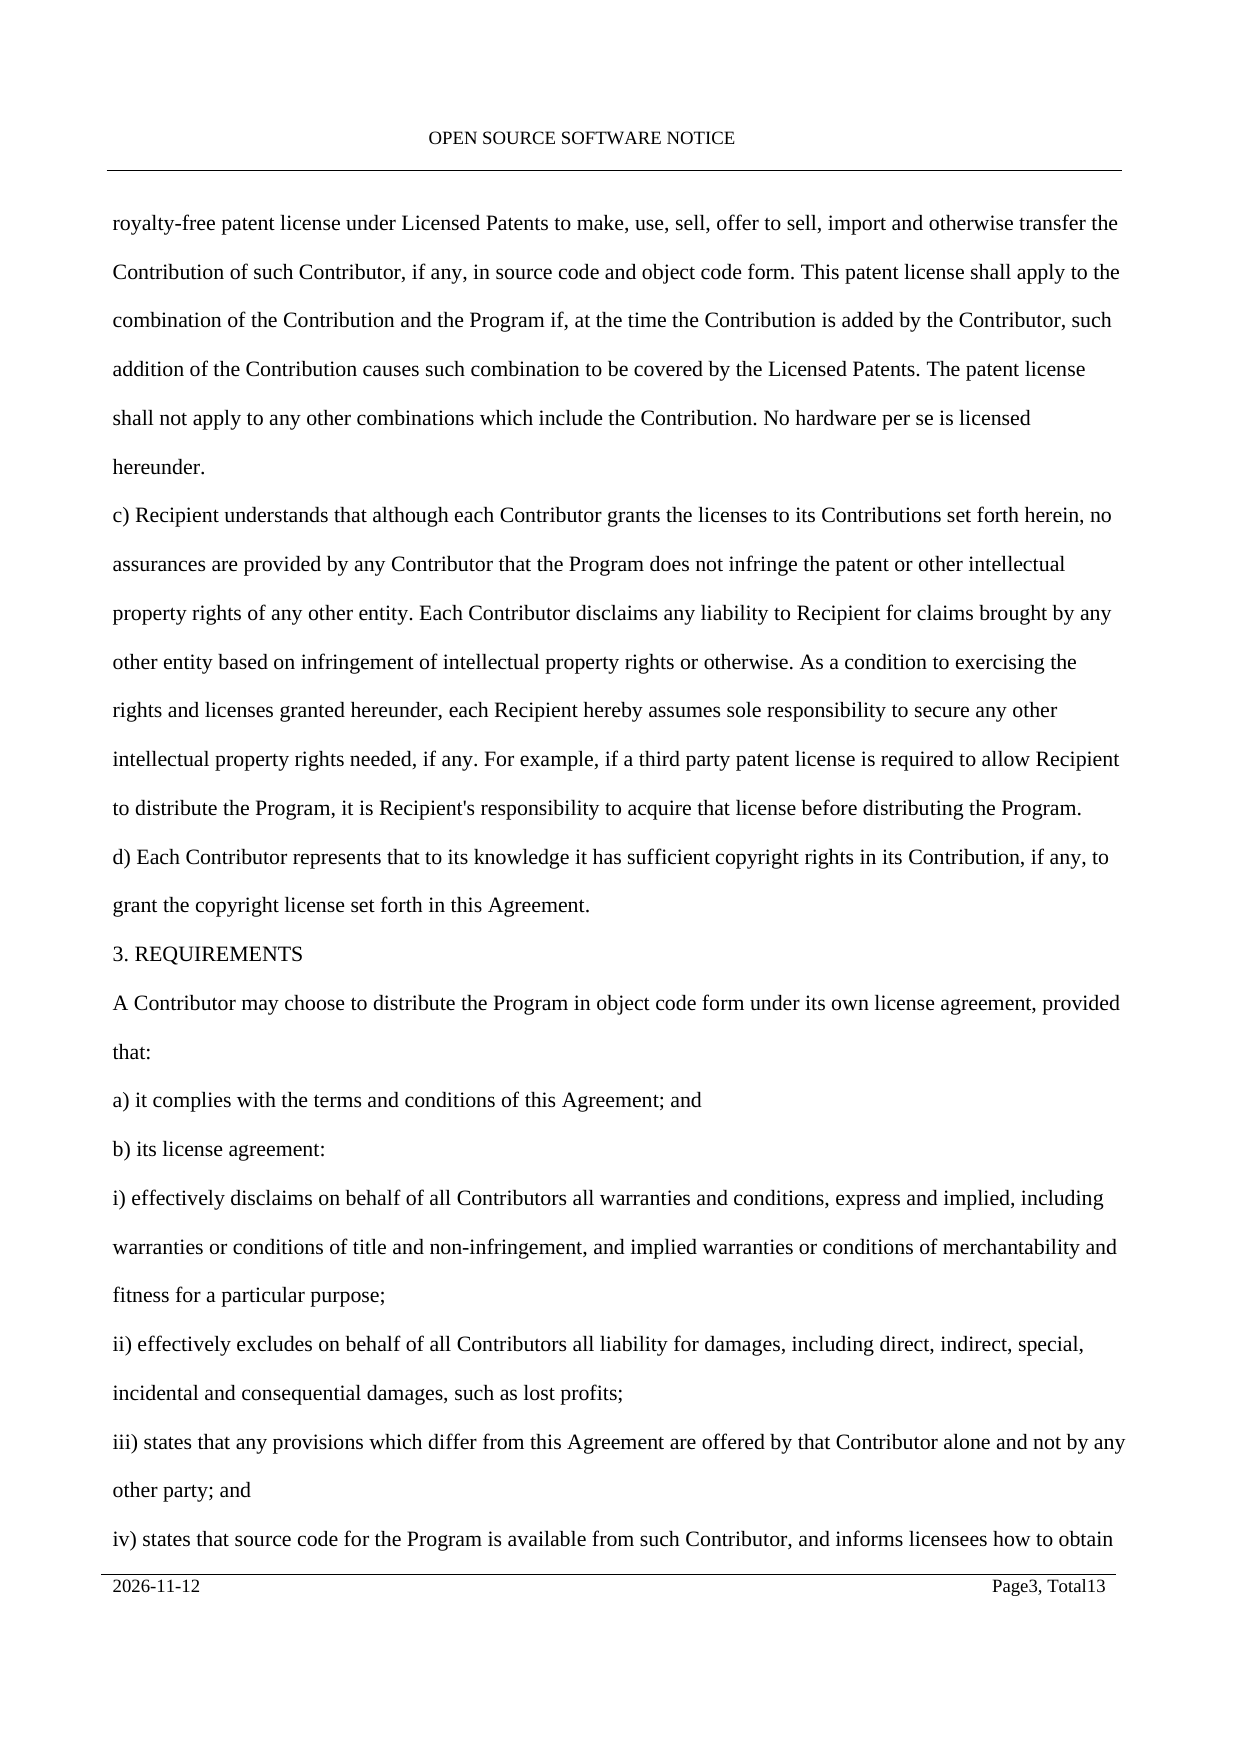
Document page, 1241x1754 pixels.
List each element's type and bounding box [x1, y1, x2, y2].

text [112, 206, 1128, 1555]
